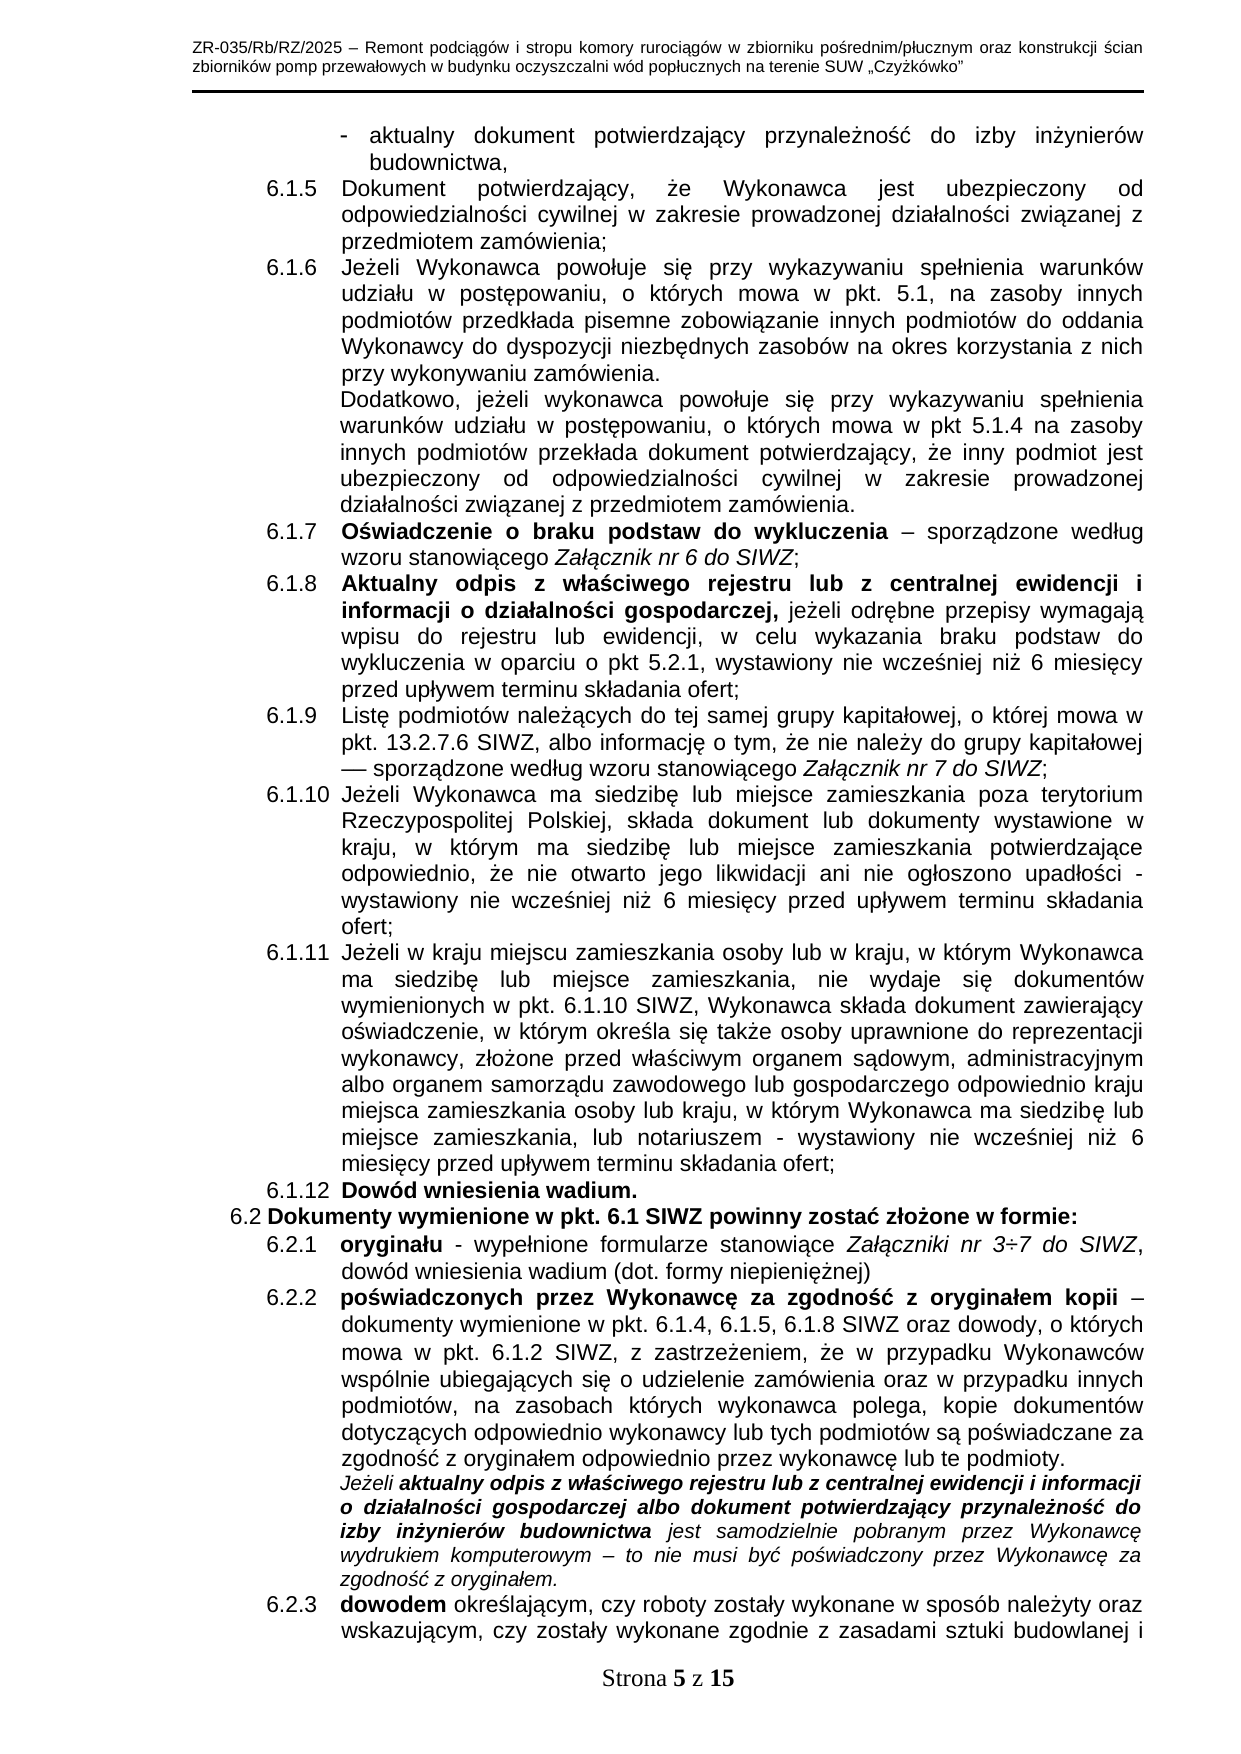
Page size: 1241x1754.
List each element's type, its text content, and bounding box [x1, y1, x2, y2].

list Oświadczenie o braku podstaw do wykluczenia – sporządzone według wzoru stanowiącego Załącznik nr 6 do SIWZ; [266, 518, 1144, 570]
list Jeżeli Wykonawca powołuje się przy wykazywaniu spełnienia warunków udziału w postępowaniu, o których mowa w pkt. 5.1, na zasoby innych podmiotów przedkłada pisemne zobowiązanie innych podmiotów do oddania Wykonawcy do dyspozycji niezbędnych zasobów na okres korzystania z nich przy wykonywaniu zamówienia. [266, 254, 1144, 386]
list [266, 1591, 1144, 1644]
text Dodatkowo, jeżeli wykonawca powołuje się przy wykazywaniu spełnienia warunków udziału w postępowaniu, o których mowa w pkt 5.1.4 na zasoby innych podmiotów przekłada dokument potwierdzający, że inny podmiot jest ubezpieczony od odpowiedzialności cywilnej w zakresie prowadzonej działalności związanej z przedmiotem zamówienia. [340, 386, 1144, 518]
list Dokumenty wymienione w pkt. 6.1 SIWZ powinny zostać złożone w formie: [229, 1203, 1144, 1229]
list poświadczonych przez Wykonawcę za zgodność z oryginałem kopii – dokumenty wymienione w pkt. 6.1.4, 6.1.5, 6.1.8 SIWZ oraz dowody, o których mowa w pkt. 6.1.2 SIWZ, z zastrzeżeniem, że w przypadku Wykonawców wspólnie ubiegających się o udzielenie zamówienia oraz w przypadku innych podmiotów, na zasobach których wykonawca polega, kopie dokumentów dotyczących odpowiednio wykonawcy lub tych podmiotów są poświadczane za zgodność z oryginałem odpowiednio przez wykonawcę lub te podmioty. [266, 1284, 1144, 1471]
list Jeżeli w kraju miejscu zamieszkania osoby lub w kraju, w którym Wykonawca ma siedzibę lub miejsce zamieszkania, nie wydaje się dokumentów wymienionych w pkt. 6.1.10 SIWZ, Wykonawca składa dokument zawierający oświadczenie, w którym określa się także osoby uprawnione do reprezentacji wykonawcy, złożone przed właściwym organem sądowym, administracyjnym albo organem samorządu zawodowego lub gospodarczego odpowiednio kraju miejsca zamieszkania osoby lub kraju, w którym Wykonawca ma siedzibę lub miejsce zamieszkania, lub notariuszem - wystawiony nie wcześniej niż 6 miesięcy przed upływem terminu składania ofert; [266, 939, 1144, 1177]
list Jeżeli Wykonawca ma siedzibę lub miejsce zamieszkania poza terytorium Rzeczypospolitej Polskiej, składa dokument lub dokumenty wystawione w kraju, w którym ma siedzibę lub miejsce zamieszkania potwierdzające odpowiednio, że nie otwarto jego likwidacji ani nie ogłoszono upadłości - wystawiony nie wcześniej niż 6 miesięcy przed upływem terminu składania ofert; [266, 781, 1144, 939]
list aktualny dokument potwierdzający przynależność do izby inżynierów budownictwa, [340, 122, 1144, 175]
list Listę podmiotów należących do tej samej grupy kapitałowej, o której mowa w pkt. 13.2.7.6 SIWZ, albo informację o tym, że nie należy do grupy kapitałowej –– sporządzone według wzoru stanowiącego Załącznik nr 7 do SIWZ; [266, 702, 1144, 781]
list Dowód wniesienia wadium. [266, 1177, 1144, 1203]
list oryginału - wypełnione formularze stanowiące Załączniki nr 3÷7 do SIWZ, dowód wniesienia wadium (dot. formy niepieniężnej) [266, 1229, 1144, 1284]
text Jeżeli aktualny odpis z właściwego rejestru lub z centralnej ewidencji i informacji o działalności gospodarczej albo dokument potwierdzający przynależność do izby inżynierów budownictwa jest samodzielnie pobranym przez Wykonawcę wydrukiem komputerowym – to nie musi być poświadczony przez Wykonawcę za zgodność z oryginałem. [340, 1471, 1144, 1591]
list Dokument potwierdzający, że Wykonawca jest ubezpieczony od odpowiedzialności cywilnej w zakresie prowadzonej działalności związanej z przedmiotem zamówienia; [266, 175, 1144, 254]
list Aktualny odpis z właściwego rejestru lub z centralnej ewidencji i informacji o działalności gospodarczej, jeżeli odrębne przepisy wymagają wpisu do rejestru lub ewidencji, w celu wykazania braku podstaw do wykluczenia w oparciu o pkt 5.2.1, wystawiony nie wcześniej niż 6 miesięcy przed upływem terminu składania ofert; [266, 570, 1144, 702]
